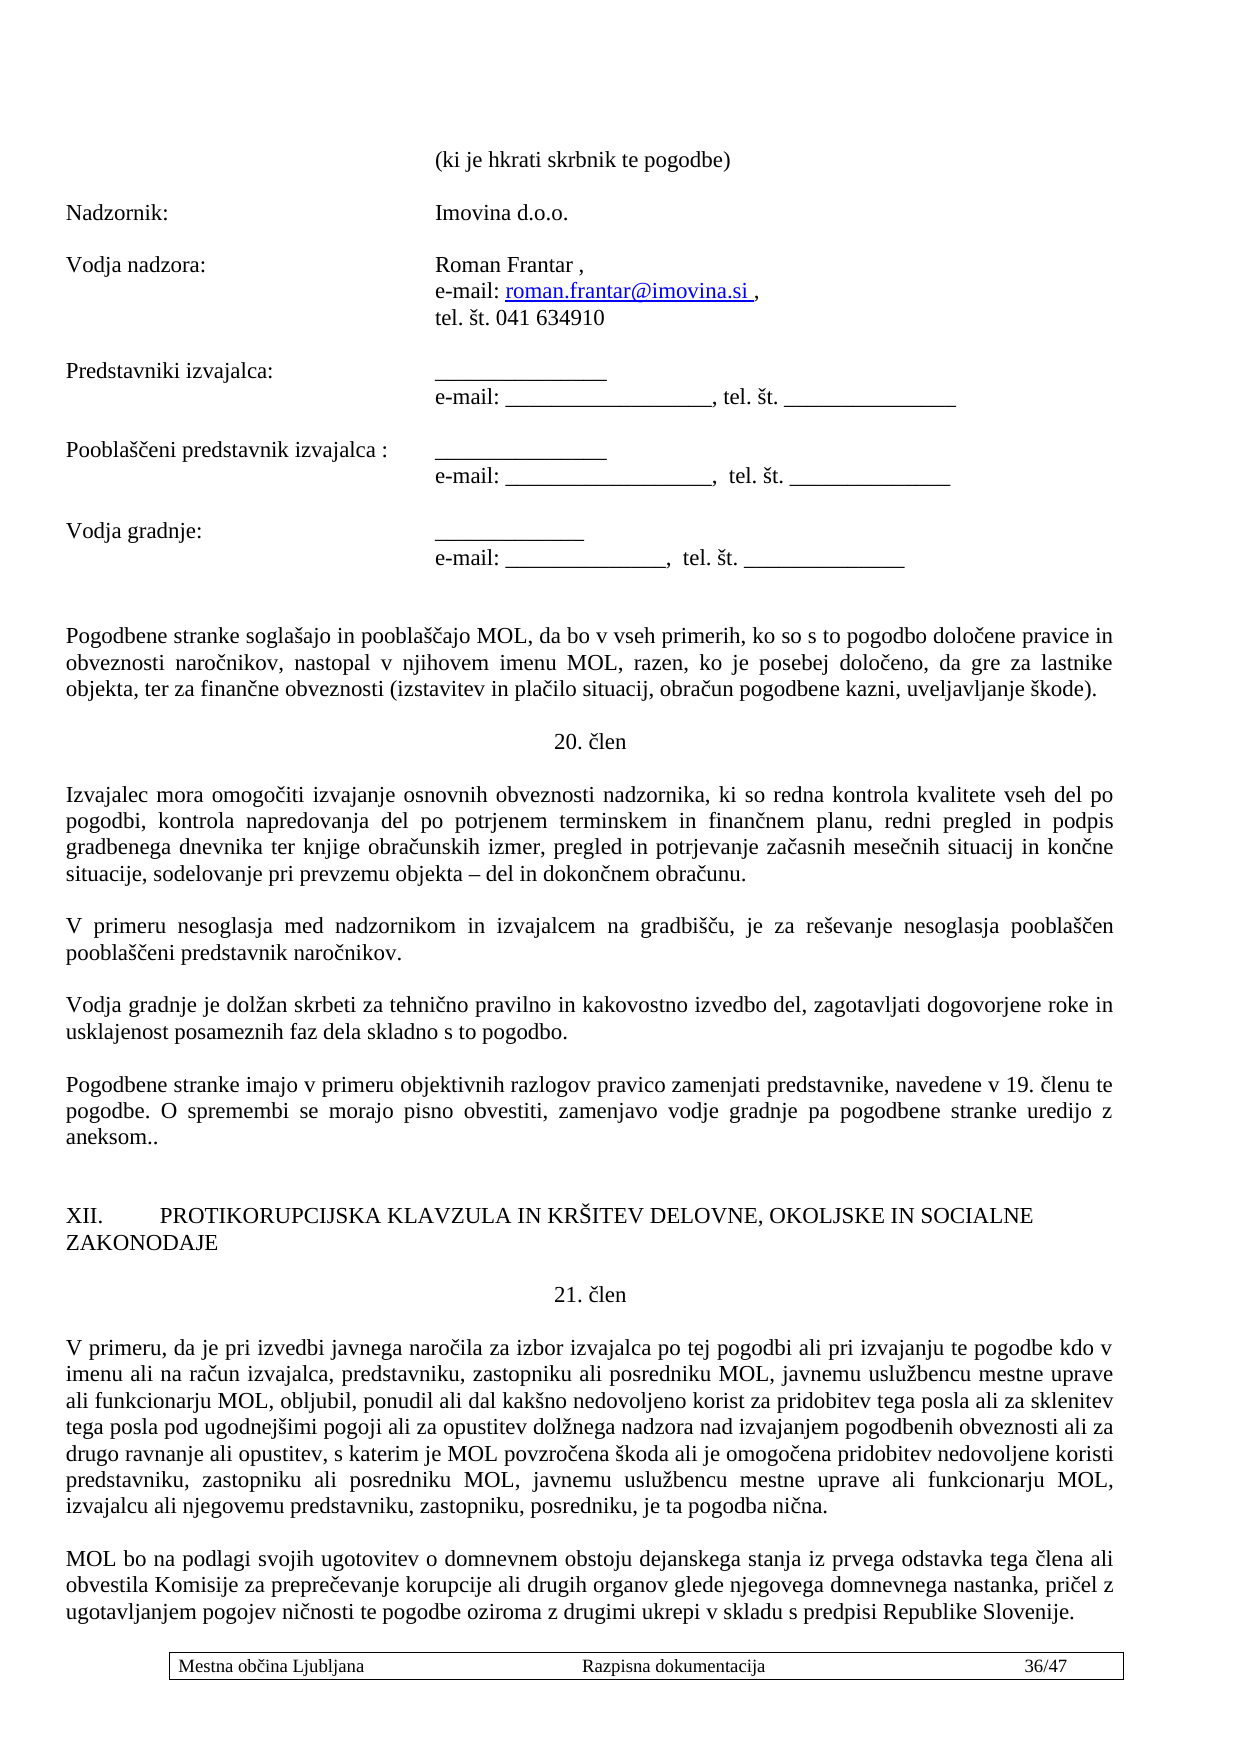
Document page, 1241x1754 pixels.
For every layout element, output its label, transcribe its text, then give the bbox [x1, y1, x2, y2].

text V primeru, da je pri izvedbi javnega naročila za izbor izvajalca po tej pogodbi ali pri izvajanju te pogodbe kdo v imenu ali na račun izvajalca, predstavniku, zastopniku ali posredniku MOL, javnemu uslužbencu mestne uprave ali funkcionarju MOL, obljubil, ponudil ali dal kakšno nedovoljeno korist za pridobitev tega posla ali za sklenitev tega posla pod ugodnejšimi pogoji ali za opustitev dolžnega nadzora nad izvajanjem pogodbenih obveznosti ali za drugo ravnanje ali opustitev, s katerim je MOL povzročena škoda ali je omogočena pridobitev nedovoljene koristi predstavniku, zastopniku ali posredniku MOL, javnemu uslužbencu mestne uprave ali funkcionarju MOL, izvajalcu ali njegovemu predstavniku, zastopniku, posredniku, je ta pogodba nična. [66, 1334, 1115, 1519]
text Vodja gradnje je dolžan skrbeti za tehnično pravilno in kakovostno izvedbo del, zagotavljati dogovorjene roke in usklajenost posameznih faz dela skladno s to pogodbo. [66, 992, 1115, 1044]
text 21. člen [66, 1281, 1115, 1308]
text tel. št. 041 634910 [66, 304, 1115, 330]
text MOL bo na podlagi svojih ugotovitev o domnevnem obstoju dejanskega stanja iz prvega odstavka tega člena ali obvestila Komisije za preprečevanje korupcije ali drugih organov glede njegovega domnevnega nastanka, pričel z ugotavljanjem pogojev ničnosti te pogodbe oziroma z drugimi ukrepi v skladu s predpisi Republike Slovenije. [66, 1545, 1115, 1624]
text e-mail: __________________, tel. št. ______________ [66, 462, 1115, 488]
text e-mail: roman.frantar@imovina.si , [66, 278, 1115, 304]
text Pogodbene stranke soglašajo in pooblaščajo MOL, da bo v vseh primerih, ko so s to pogodbo določene pravice in obveznosti naročnikov, nastopal v njihovem imenu MOL, razen, ko je posebej določeno, da gre za lastnike objekta, ter za finančne obveznosti (izstavitev in plačilo situacij, obračun pogodbene kazni, uveljavljanje škode). [66, 623, 1115, 702]
text Vodja nadzora: Roman Frantar , [66, 251, 1115, 278]
text Pooblaščeni predstavnik izvajalca : _______________ [66, 436, 1115, 462]
text V primeru nesoglasja med nadzornikom in izvajalcem na gradbišču, je za reševanje nesoglasja pooblaščen pooblaščeni predstavnik naročnikov. [66, 912, 1115, 965]
subtitle PROTIKORUPCIJSKA KLAVZULA IN KRŠITEV DELOVNE, OKOLJSKE IN SOCIALNE ZAKONODAJE [66, 1202, 1115, 1255]
text e-mail: __________________, tel. št. _______________ [66, 383, 1115, 409]
text (ki je hkrati skrbnik te pogodbe) [66, 146, 1115, 172]
text 20. člen [66, 728, 1115, 754]
text Pogodbene stranke imajo v primeru objektivnih razlogov pravico zamenjati predstavnike, navedene v 19. členu te pogodbe. O spremembi se morajo pisno obvestiti, zamenjavo vodje gradnje pa pogodbene stranke uredijo z aneksom.. [66, 1071, 1115, 1150]
text e-mail: ______________, tel. št. ______________ [66, 543, 1115, 570]
text Predstavniki izvajalca: _______________ [66, 357, 1115, 383]
text Nadzornik: Imovina d.o.o. [66, 198, 1115, 225]
text Izvajalec mora omogočiti izvajanje osnovnih obveznosti nadzornika, ki so redna kontrola kvalitete vseh del po pogodbi, kontrola napredovanja del po potrjenem terminskem in finančnem planu, redni pregled in podpis gradbenega dnevnika ter knjige obračunskih izmer, pregled in potrjevanje začasnih mesečnih situacij in končne situacije, sodelovanje pri prevzemu objekta – del in dokončnem obračunu. [66, 781, 1115, 886]
text Vodja gradnje: _____________ [66, 517, 1115, 543]
